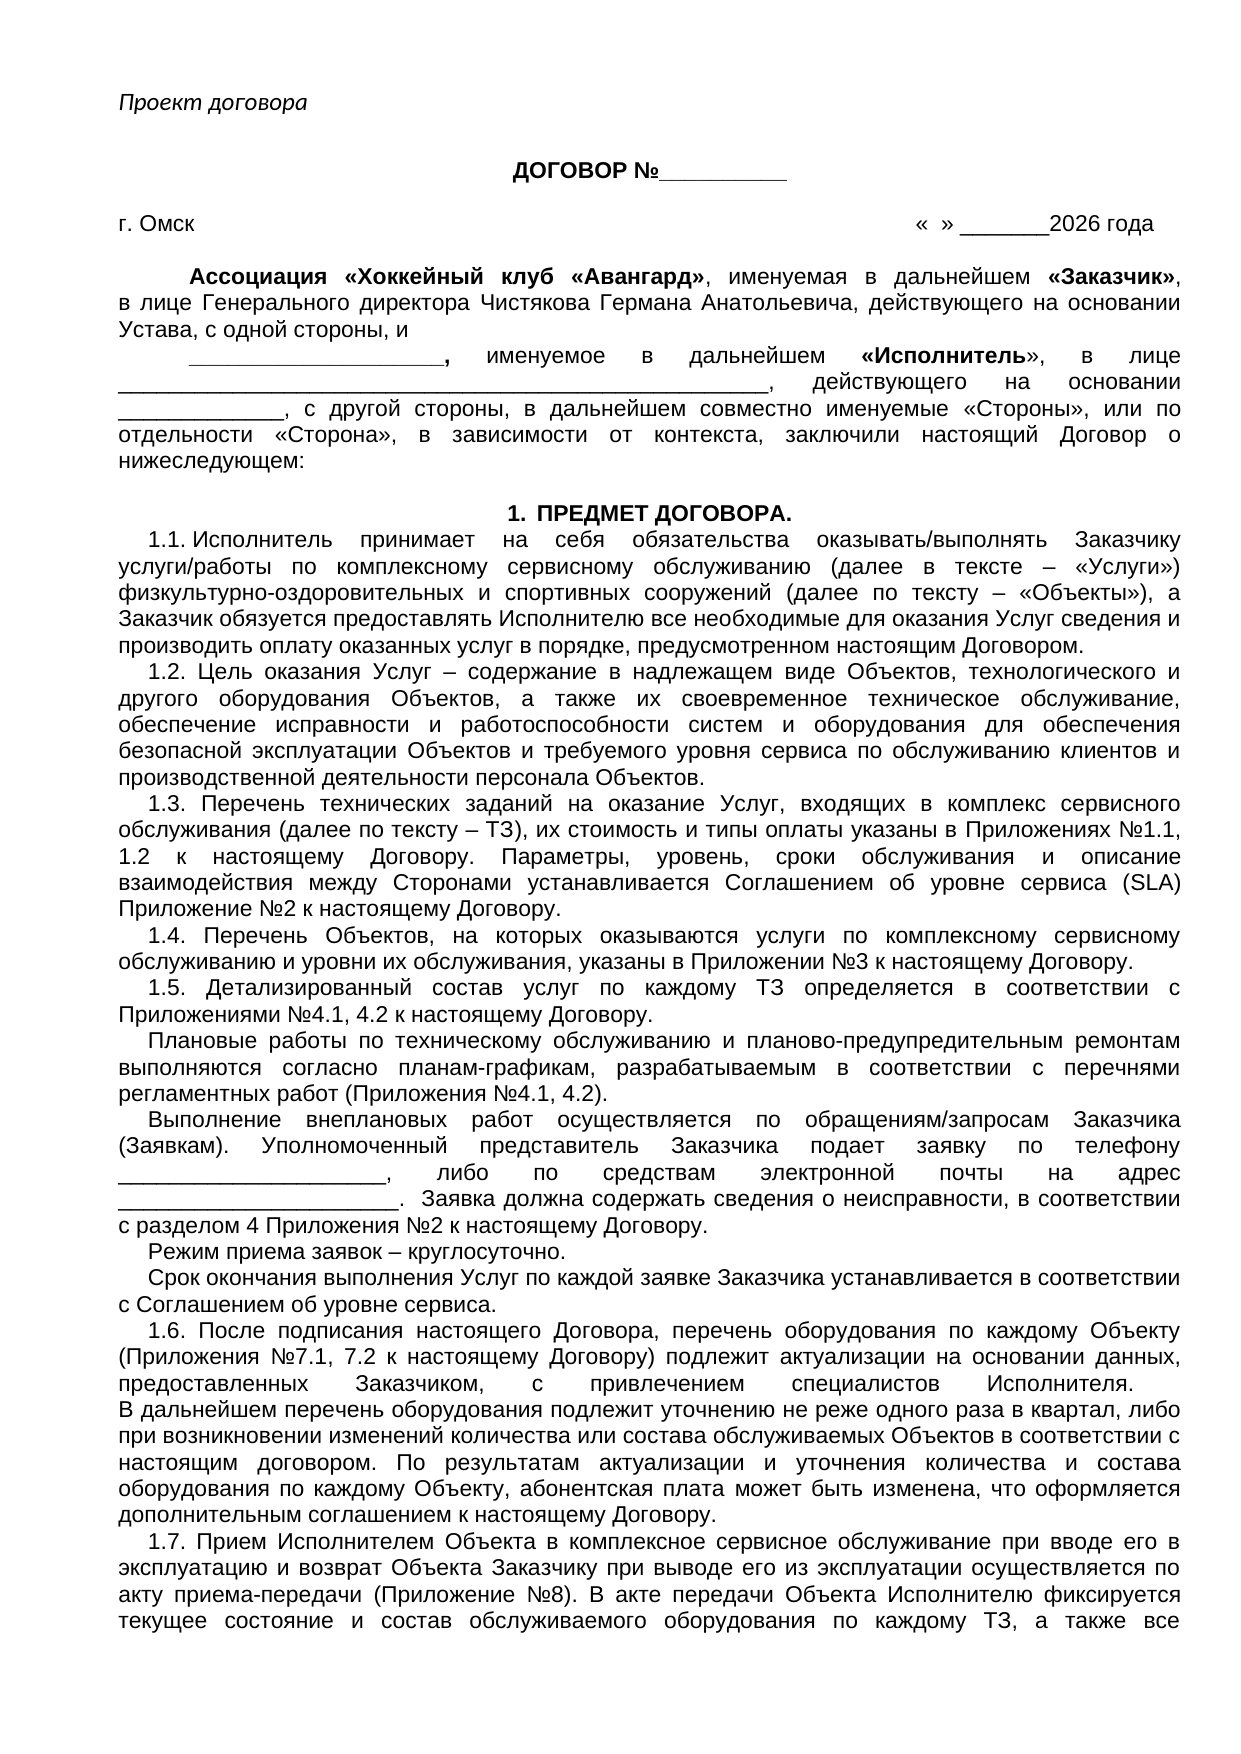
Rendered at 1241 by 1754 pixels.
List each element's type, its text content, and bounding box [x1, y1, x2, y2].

text Ассоциация «Хоккейный клуб «Авангард», именуемая в дальнейшем «Заказчик», в лице Генерального директора Чистякова Германа Анатольевича, действующего на основании Устава, с одной стороны, и [118, 263, 1181, 342]
list ПРЕДМЕТ ДОГОВОРА. [118, 500, 1181, 526]
text Срок окончания выполнения Услуг по каждой заявке Заказчика устанавливается в соответствии с Соглашением об уровне сервиса. [118, 1264, 1181, 1317]
text Выполнение внеплановых работ осуществляется по обращениям/запросам Заказчика (Заявкам). Уполномоченный представитель Заказчика подает заявку по телефону _____________________, либо по средствам электронной почты на адрес ______________________. Заявка должна содержать сведения о неисправности, в соответствии с разделом 4 Приложения №2 к настоящему Договору. [118, 1106, 1181, 1238]
subtitle ДОГОВОР №__________ [118, 157, 1181, 184]
text 1.5. Детализированный состав услуг по каждому ТЗ определяется в соответствии с Приложениями №4.1, 4.2 к настоящему Договору. [118, 974, 1181, 1027]
text ____________________, именуемое в дальнейшем «Исполнитель», в лице ___________________________________________________, действующего на основании _____________, с другой стороны, в дальнейшем совместно именуемые «Стороны», или по отдельности «Сторона», в зависимости от контекста, заключили настоящий Договор о нижеследующем: [118, 342, 1181, 474]
text 1.2. Цель оказания Услуг – содержание в надлежащем виде Объектов, технологического и другого оборудования Объектов, а также их своевременное техническое обслуживание, обеспечение исправности и работоспособности систем и оборудования для обеспечения безопасной эксплуатации Объектов и требуемого уровня сервиса по обслуживанию клиентов и производственной деятельности персонала Объектов. [118, 658, 1181, 790]
text 1.4. Перечень Объектов, на которых оказываются услуги по комплексному сервисному обслуживанию и уровни их обслуживания, указаны в Приложении №3 к настоящему Договору. [118, 922, 1181, 974]
text 1.6. После подписания настоящего Договора, перечень оборудования по каждому Объекту (Приложения №7.1, 7.2 к настоящему Договору) подлежит актуализации на основании данных, предоставленных Заказчиком, с привлечением специалистов Исполнителя. В дальнейшем перечень оборудования подлежит уточнению не реже одного раза в квартал, либо при возникновении изменений количества или состава обслуживаемых Объектов в соответствии с настоящим договором. По результатам актуализации и уточнения количества и состава оборудования по каждому Объекту, абонентская плата может быть изменена, что оформляется дополнительным соглашением к настоящему Договору. [118, 1317, 1181, 1528]
text г. Омск « » _______2026 года [118, 210, 1181, 236]
text Режим приема заявок – круглосуточно. [118, 1238, 1181, 1264]
text Плановые работы по техническому обслуживанию и планово-предупредительным ремонтам выполняются согласно планам-графикам, разрабатываемым в соответствии с перечнями регламентных работ (Приложения №4.1, 4.2). [118, 1027, 1181, 1106]
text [118, 1528, 1181, 1633]
text 1.1. Исполнитель принимает на себя обязательства оказывать/выполнять Заказчику услуги/работы по комплексному сервисному обслуживанию (далее в тексте – «Услуги») физкультурно-оздоровительных и спортивных сооружений (далее по тексту – «Объекты»), а Заказчик обязуется предоставлять Исполнителю все необходимые для оказания Услуг сведения и производить оплату оказанных услуг в порядке, предусмотренном настоящим Договором. [118, 526, 1181, 658]
text 1.3. Перечень технических заданий на оказание Услуг, входящих в комплекс сервисного обслуживания (далее по тексту – ТЗ), их стоимость и типы оплаты указаны в Приложениях №1.1, 1.2 к настоящему Договору. Параметры, уровень, сроки обслуживания и описание взаимодействия между Сторонами устанавливается Соглашением об уровне сервиса (SLA) Приложение №2 к настоящему Договору. [118, 790, 1181, 922]
